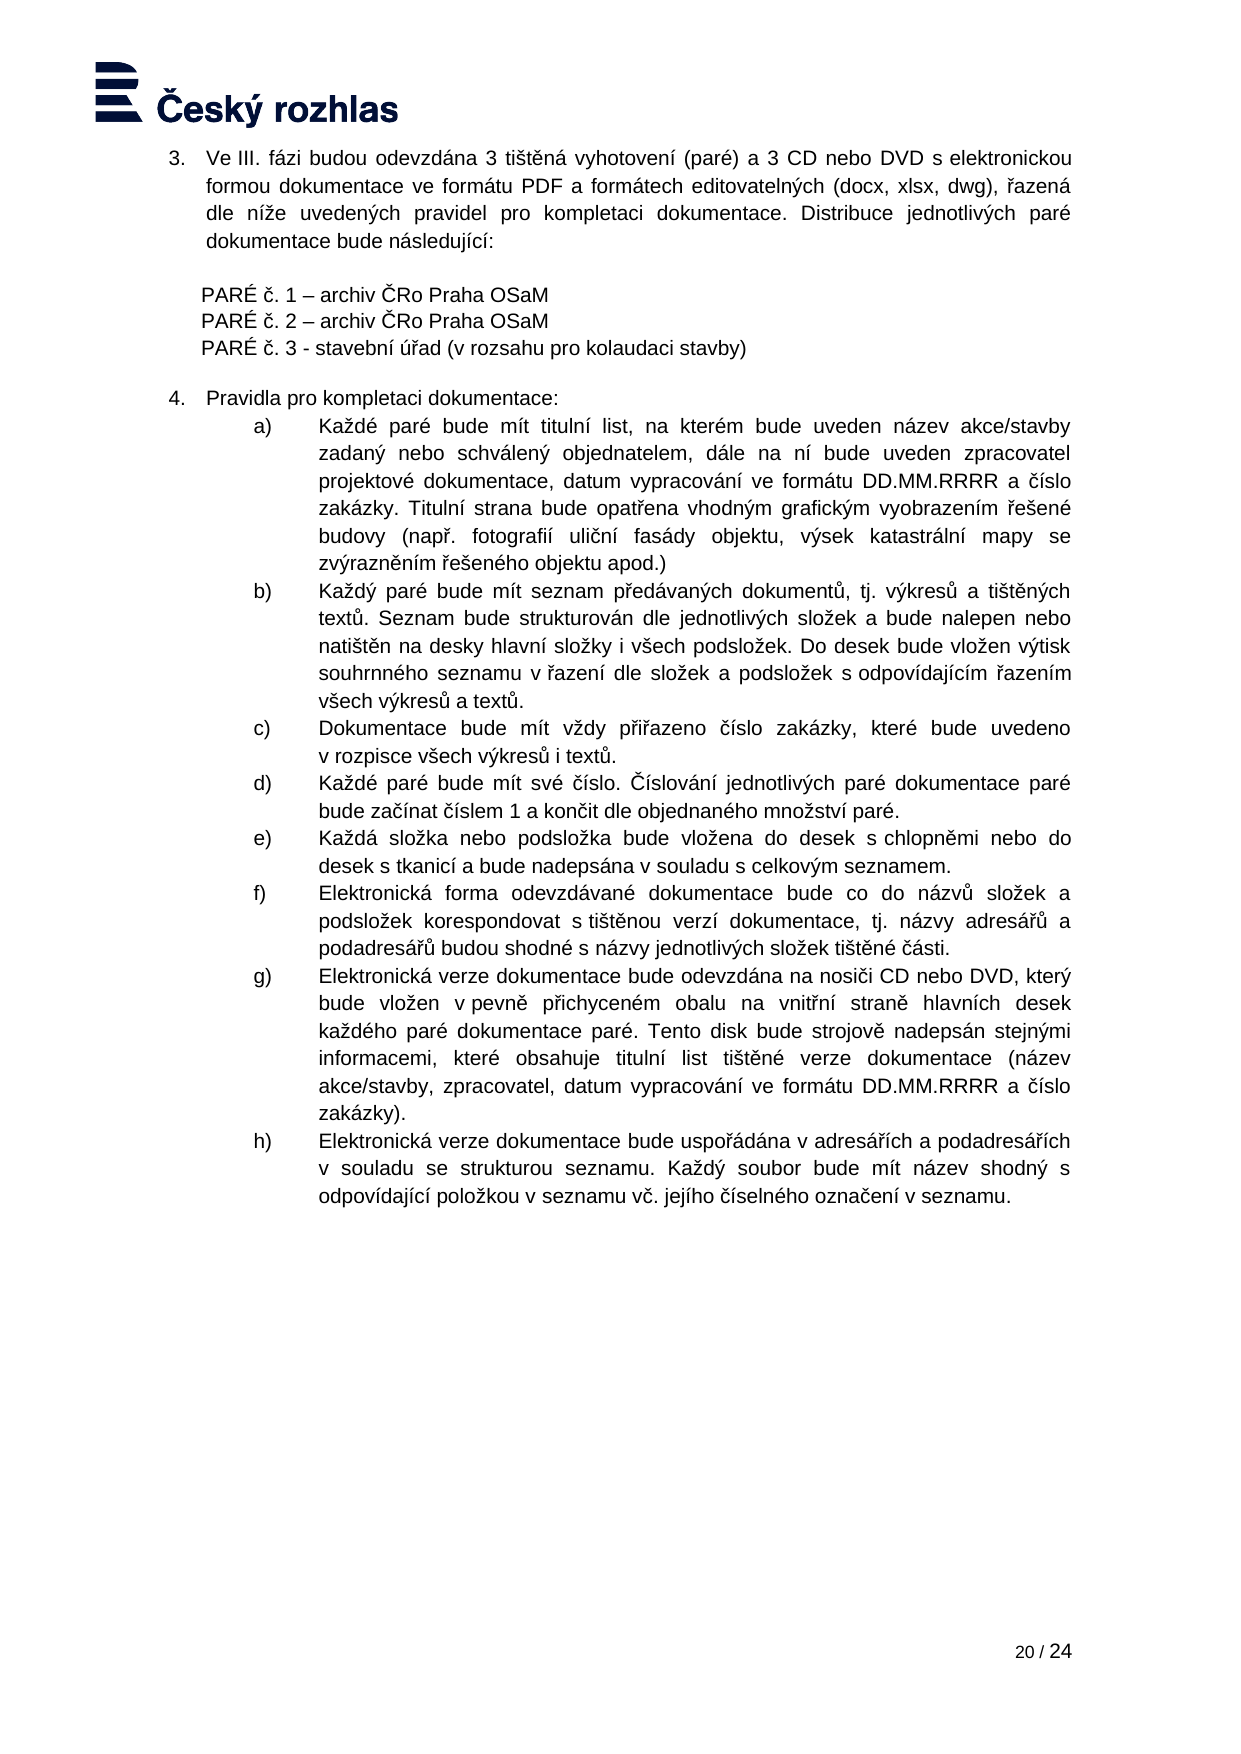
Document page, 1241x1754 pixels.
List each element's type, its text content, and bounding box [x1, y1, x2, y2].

list Elektronická verze dokumentace bude uspořádána v adresářích a podadresářích v souladu se strukturou seznamu. Každý soubor bude mít název shodný s odpovídající položkou v seznamu vč. jejího číselného označení v seznamu. [253, 1129, 1072, 1208]
list PARÉ č. 3 - stavební úřad (v rozsahu pro kolaudaci stavby) [201, 334, 1072, 360]
picture [95, 62, 398, 128]
list Dokumentace bude mít vždy přiřazeno číslo zakázky, které bude uvedeno v rozpisce všech výkresů i textů. [253, 716, 1072, 768]
list Elektronická forma odevzdávané dokumentace bude co do názvů složek a podsložek korespondovat s tištěnou verzí dokumentace, tj. názvy adresářů a podadresářů budou shodné s názvy jednotlivých složek tištěné části. [253, 881, 1072, 960]
list Každý paré bude mít seznam předávaných dokumentů, tj. výkresů a tištěných textů. Seznam bude strukturován dle jednotlivých složek a bude nalepen nebo natištěn na desky hlavní složky i všech podsložek. Do desek bude vložen výtisk souhrnného seznamu v řazení dle složek a podsložek s odpovídajícím řazením všech výkresů a textů. [253, 579, 1072, 713]
list PARÉ č. 2 – archiv ČRo Praha OSaM [201, 308, 1072, 334]
list Elektronická verze dokumentace bude odevzdána na nosiči CD nebo DVD, který bude vložen v pevně přichyceném obalu na vnitřní straně hlavních desek každého paré dokumentace paré. Tento disk bude strojově nadepsán stejnými informacemi, které obsahuje titulní list tištěné verze dokumentace (název akce/stavby, zpracovatel, datum vypracování ve formátu DD.MM.RRRR a číslo zakázky). [253, 964, 1072, 1125]
list Ve III. fázi budou odevzdána 3 tištěná vyhotovení (paré) a 3 CD nebo DVD s elektronickou formou dokumentace ve formátu PDF a formátech editovatelných (docx, xlsx, dwg), řazená dle níže uvedených pravidel pro kompletaci dokumentace. Distribuce jednotlivých paré dokumentace bude následující: [168, 146, 1072, 252]
list Pravidla pro kompletaci dokumentace: [168, 386, 1072, 410]
list Každé paré bude mít své číslo. Číslování jednotlivých paré dokumentace paré bude začínat číslem 1 a končit dle objednaného množství paré. [253, 771, 1072, 823]
list Každé paré bude mít titulní list, na kterém bude uveden název akce/stavby zadaný nebo schválený objednatelem, dále na ní bude uveden zpracovatel projektové dokumentace, datum vypracování ve formátu DD.MM.RRRR a číslo zakázky. Titulní strana bude opatřena vhodným grafickým vyobrazením řešené budovy (např. fotografií uliční fasády objektu, výsek katastrální mapy se zvýrazněním řešeného objektu apod.) [253, 414, 1072, 575]
list PARÉ č. 1 – archiv ČRo Praha OSaM [201, 282, 1072, 308]
list Každá složka nebo podsložka bude vložena do desek s chlopněmi nebo do desek s tkanicí a bude nadepsána v souladu s celkovým seznamem. [253, 826, 1072, 878]
